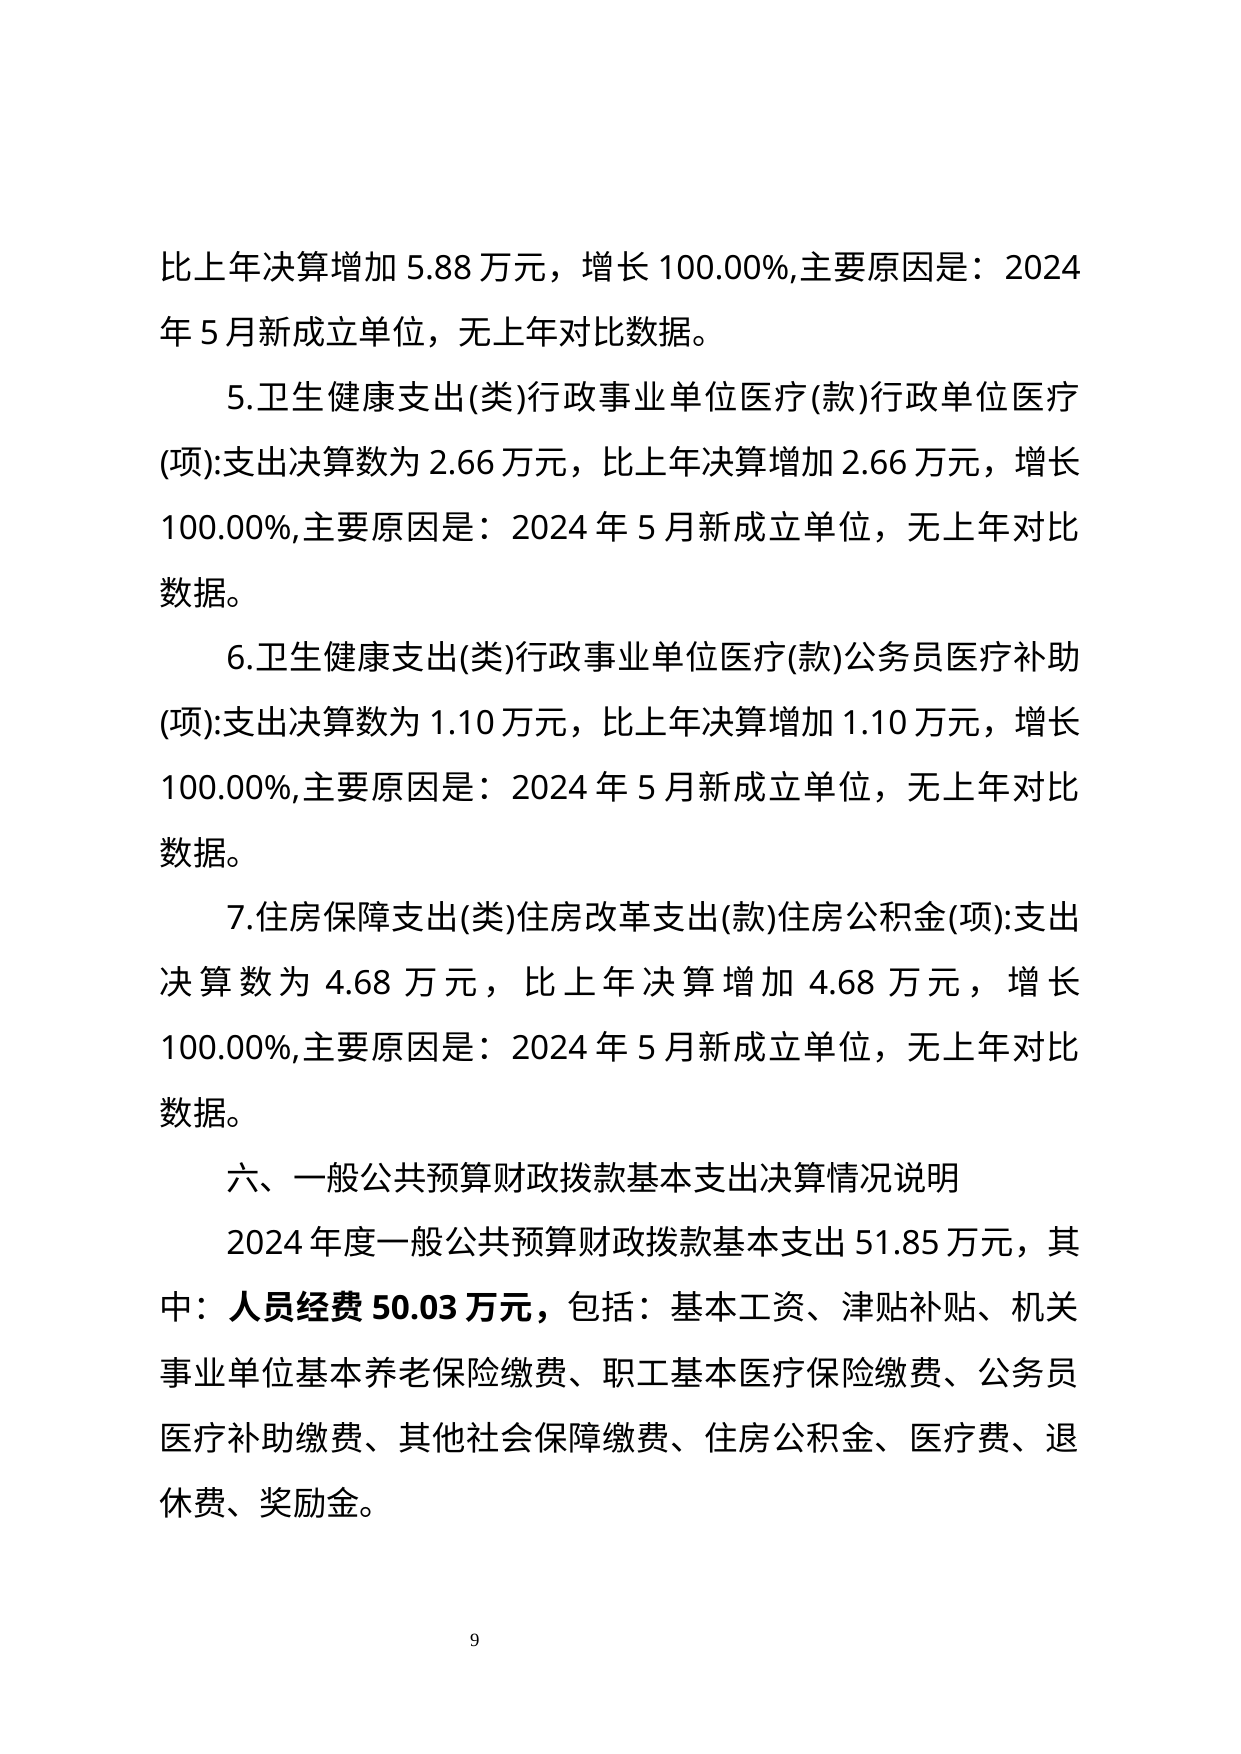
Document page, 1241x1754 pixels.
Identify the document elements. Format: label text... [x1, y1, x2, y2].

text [159, 233, 1081, 363]
text 六、一般公共预算财政拨款基本支出决算情况说明 [159, 1143, 1081, 1208]
text 6.卫生健康支出(类)行政事业单位医疗(款)公务员医疗补助(项):支出决算数为1.10万元，比上年决算增加1.10万元，增长100.00%,主要原因是：2024年5月新成立单位，无上年对比数据。 [159, 623, 1081, 883]
text 5.卫生健康支出(类)行政事业单位医疗(款)行政单位医疗(项):支出决算数为2.66万元，比上年决算增加2.66万元，增长100.00%,主要原因是：2024年5月新成立单位，无上年对比数据。 [159, 363, 1081, 623]
text 2024年度一般公共预算财政拨款基本支出51.85万元，其中：人员经费50.03万元，包括：基本工资、津贴补贴、机关事业单位基本养老保险缴费、职工基本医疗保险缴费、公务员医疗补助缴费、其他社会保障缴费、住房公积金、医疗费、退休费、奖励金。 [159, 1208, 1081, 1533]
text 7.住房保障支出(类)住房改革支出(款)住房公积金(项):支出决算数为4.68万元，比上年决算增加4.68万元，增长100.00%,主要原因是：2024年5月新成立单位，无上年对比数据。 [159, 883, 1081, 1143]
